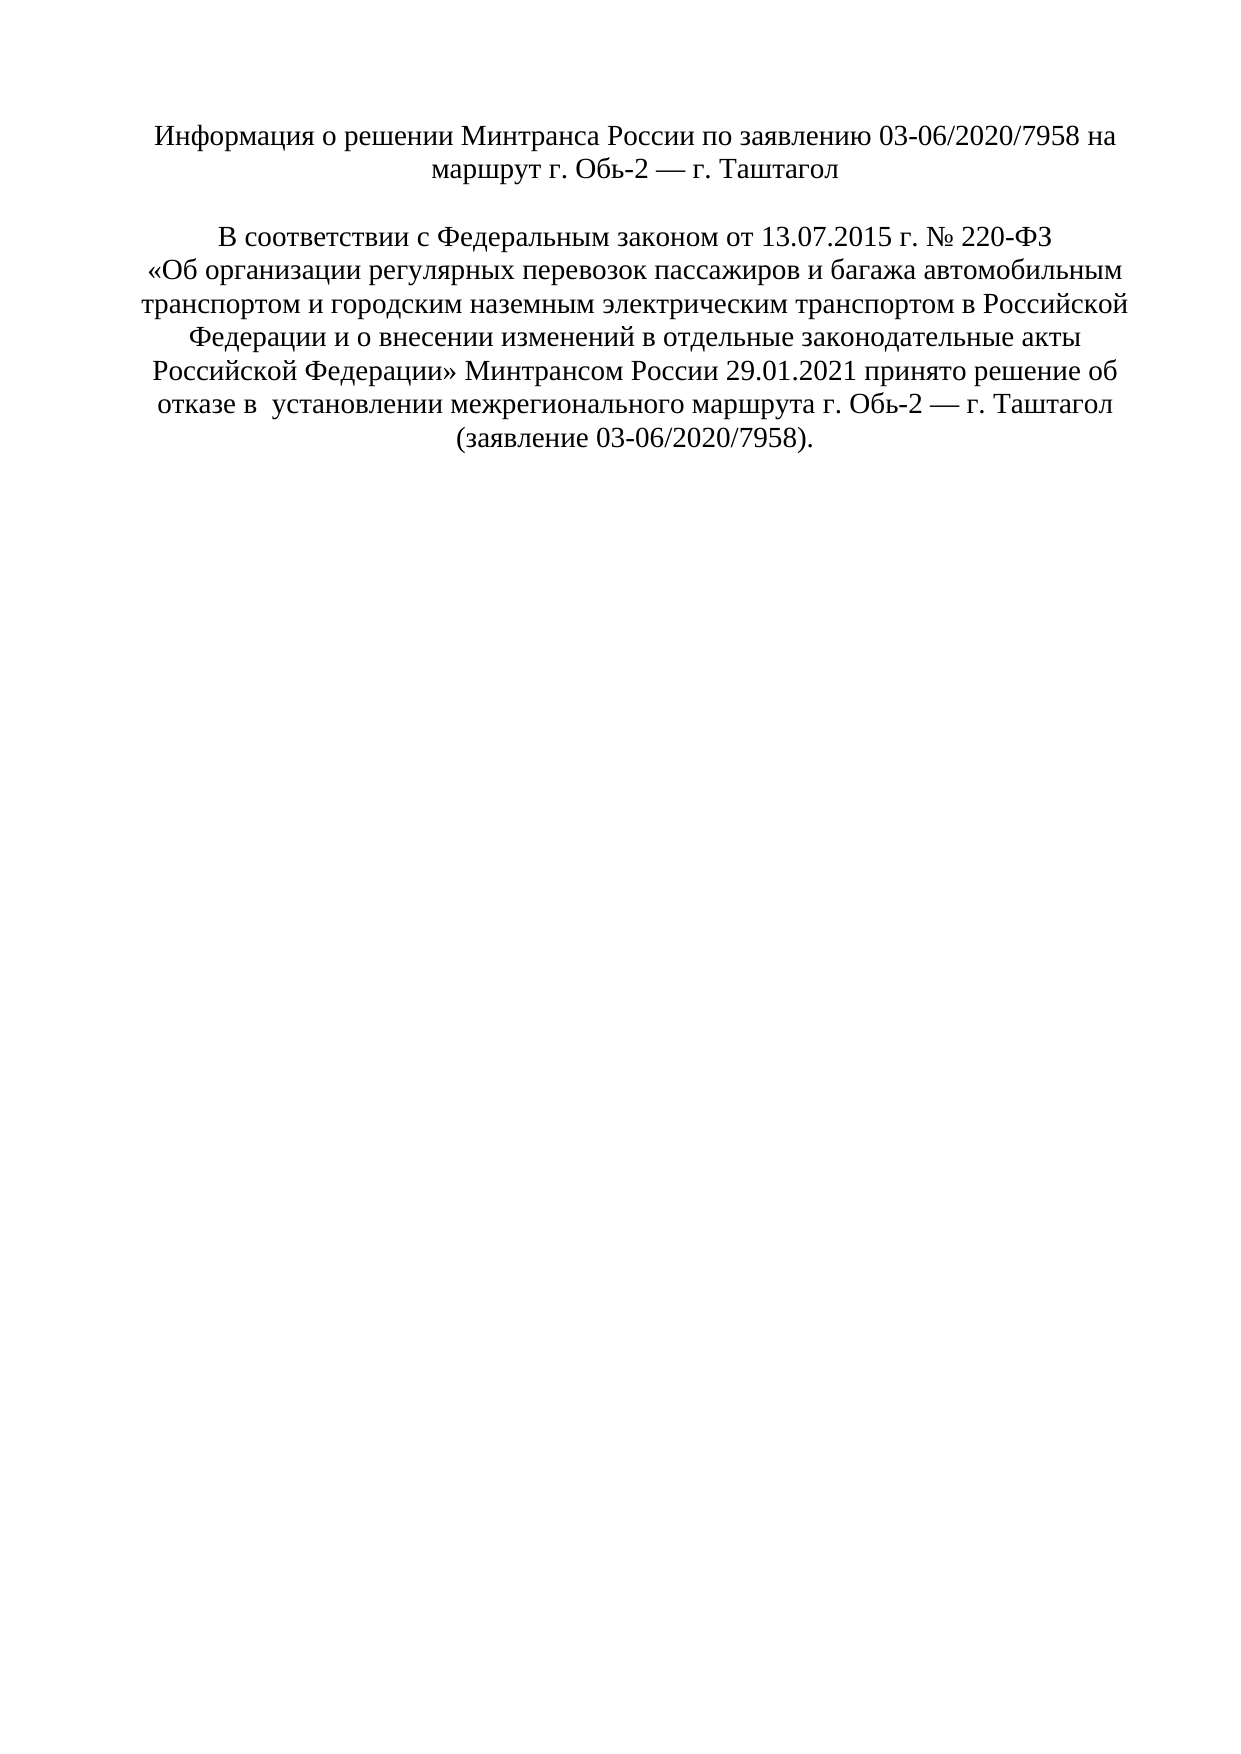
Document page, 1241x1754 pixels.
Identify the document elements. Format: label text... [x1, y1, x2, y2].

text Информация о решении Минтранса России по заявлению 03-06/2020/7958 на маршрут г. Обь-2 — г. Таштагол [118, 118, 1152, 185]
text В соответствии с Федеральным законом от 13.07.2015 г. № 220-ФЗ «Об организации регулярных перевозок пассажиров и багажа автомобильным транспортом и городским наземным электрическим транспортом в Российской Федерации и о внесении изменений в отдельные законодательные акты Российской Федерации» Минтрансом России 29.01.2021 принято решение об отказе в установлении межрегионального маршрута г. Обь-2 — г. Таштагол (заявление 03-06/2020/7958). [118, 219, 1152, 453]
